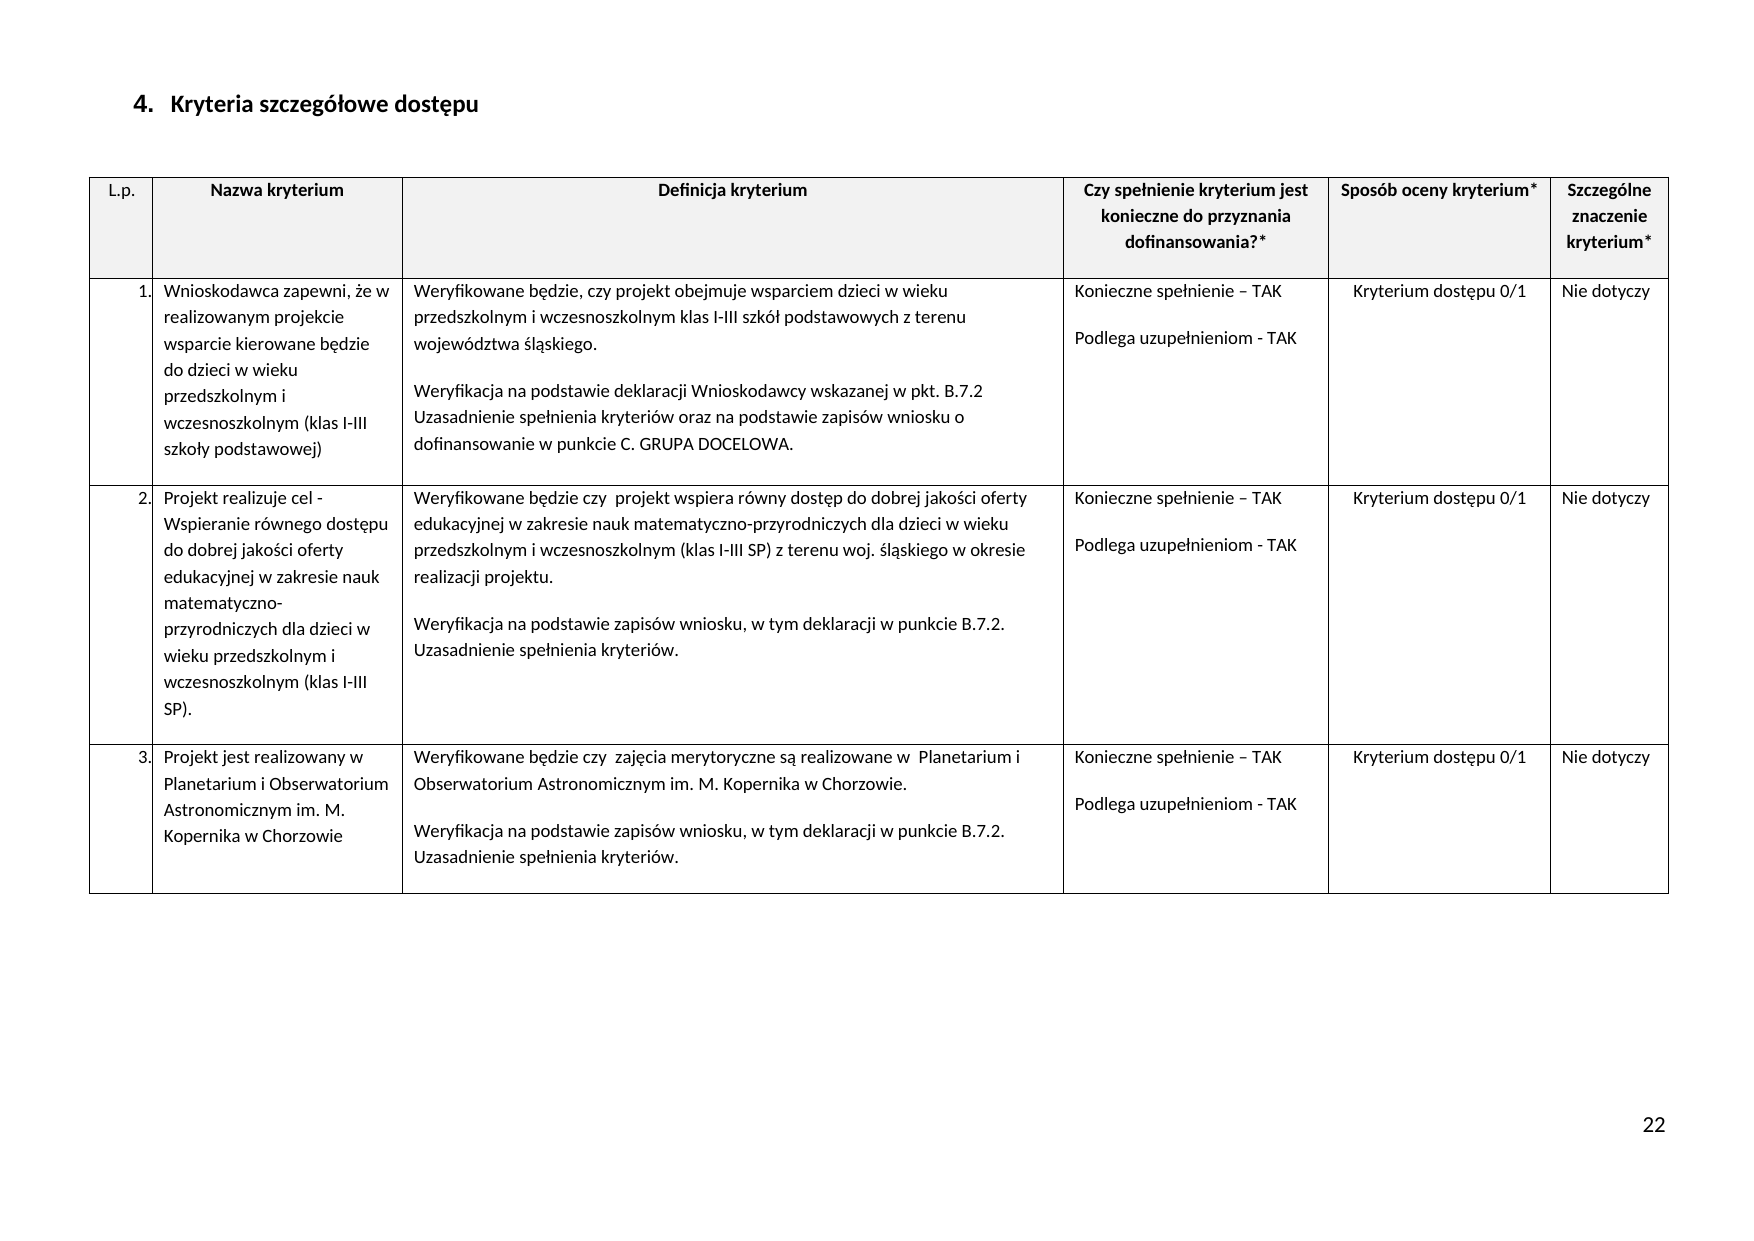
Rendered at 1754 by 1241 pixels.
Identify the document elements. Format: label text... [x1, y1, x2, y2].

table_cell Projekt jest realizowany w Planetarium i Obserwatorium Astronomicznym im. M. Kopernika w Chorzowie [153, 745, 402, 893]
list Kryteria szczegółowe dostępu [133, 89, 1665, 119]
table_cell [90, 279, 152, 485]
table_header Nazwa kryterium [153, 178, 402, 278]
table_cell Kryterium dostępu 0/1 [1329, 279, 1550, 485]
table_cell Weryfikowane będzie, czy projekt obejmuje wsparciem dzieci w wieku przedszkolnym i wczesnoszkolnym klas I-III szkół podstawowych z terenu województwa śląskiego. Weryfikacja na podstawie deklaracji Wnioskodawcy wskazanej w pkt. B.7.2 Uzasadnienie spełnienia kryteriów oraz na podstawie zapisów wniosku o dofinansowanie w punkcie C. GRUPA DOCELOWA. [403, 279, 1063, 485]
table_cell Kryterium dostępu 0/1 [1329, 745, 1550, 893]
table_cell Konieczne spełnienie – TAK Podlega uzupełnieniom - TAK [1064, 279, 1328, 485]
table_cell Projekt realizuje cel - Wspieranie równego dostępu do dobrej jakości oferty edukacyjnej w zakresie nauk matematyczno-przyrodniczych dla dzieci w wieku przedszkolnym i wczesnoszkolnym (klas I-III SP). [153, 486, 402, 744]
table_cell Weryfikowane będzie czy projekt wspiera równy dostęp do dobrej jakości oferty edukacyjnej w zakresie nauk matematyczno-przyrodniczych dla dzieci w wieku przedszkolnym i wczesnoszkolnym (klas I-III SP) z terenu woj. śląskiego w okresie realizacji projektu. Weryfikacja na podstawie zapisów wniosku, w tym deklaracji w punkcie B.7.2. Uzasadnienie spełnienia kryteriów. [403, 486, 1063, 744]
table_cell Nie dotyczy [1551, 279, 1668, 485]
table_header Czy spełnienie kryterium jest konieczne do przyznania dofinansowania?* [1064, 178, 1328, 278]
table_header Sposób oceny kryterium* [1329, 178, 1550, 278]
table_header L.p. [90, 178, 152, 278]
table_cell Kryterium dostępu 0/1 [1329, 486, 1550, 744]
table_cell Wnioskodawca zapewni, że w realizowanym projekcie wsparcie kierowane będzie do dzieci w wieku przedszkolnym i wczesnoszkolnym (klas I-III szkoły podstawowej) [153, 279, 402, 485]
table_cell Konieczne spełnienie – TAK Podlega uzupełnieniom - TAK [1064, 486, 1328, 744]
table_cell Nie dotyczy [1551, 745, 1668, 893]
table_cell Konieczne spełnienie – TAK Podlega uzupełnieniom - TAK [1064, 745, 1328, 893]
table_cell Weryfikowane będzie czy zajęcia merytoryczne są realizowane w Planetarium i Obserwatorium Astronomicznym im. M. Kopernika w Chorzowie. Weryfikacja na podstawie zapisów wniosku, w tym deklaracji w punkcie B.7.2. Uzasadnienie spełnienia kryteriów. [403, 745, 1063, 893]
table_cell [90, 486, 152, 744]
table_cell [90, 745, 152, 893]
table_header Definicja kryterium [403, 178, 1063, 278]
table_header Szczególne znaczenie kryterium* [1551, 178, 1668, 278]
table_cell Nie dotyczy [1551, 486, 1668, 744]
